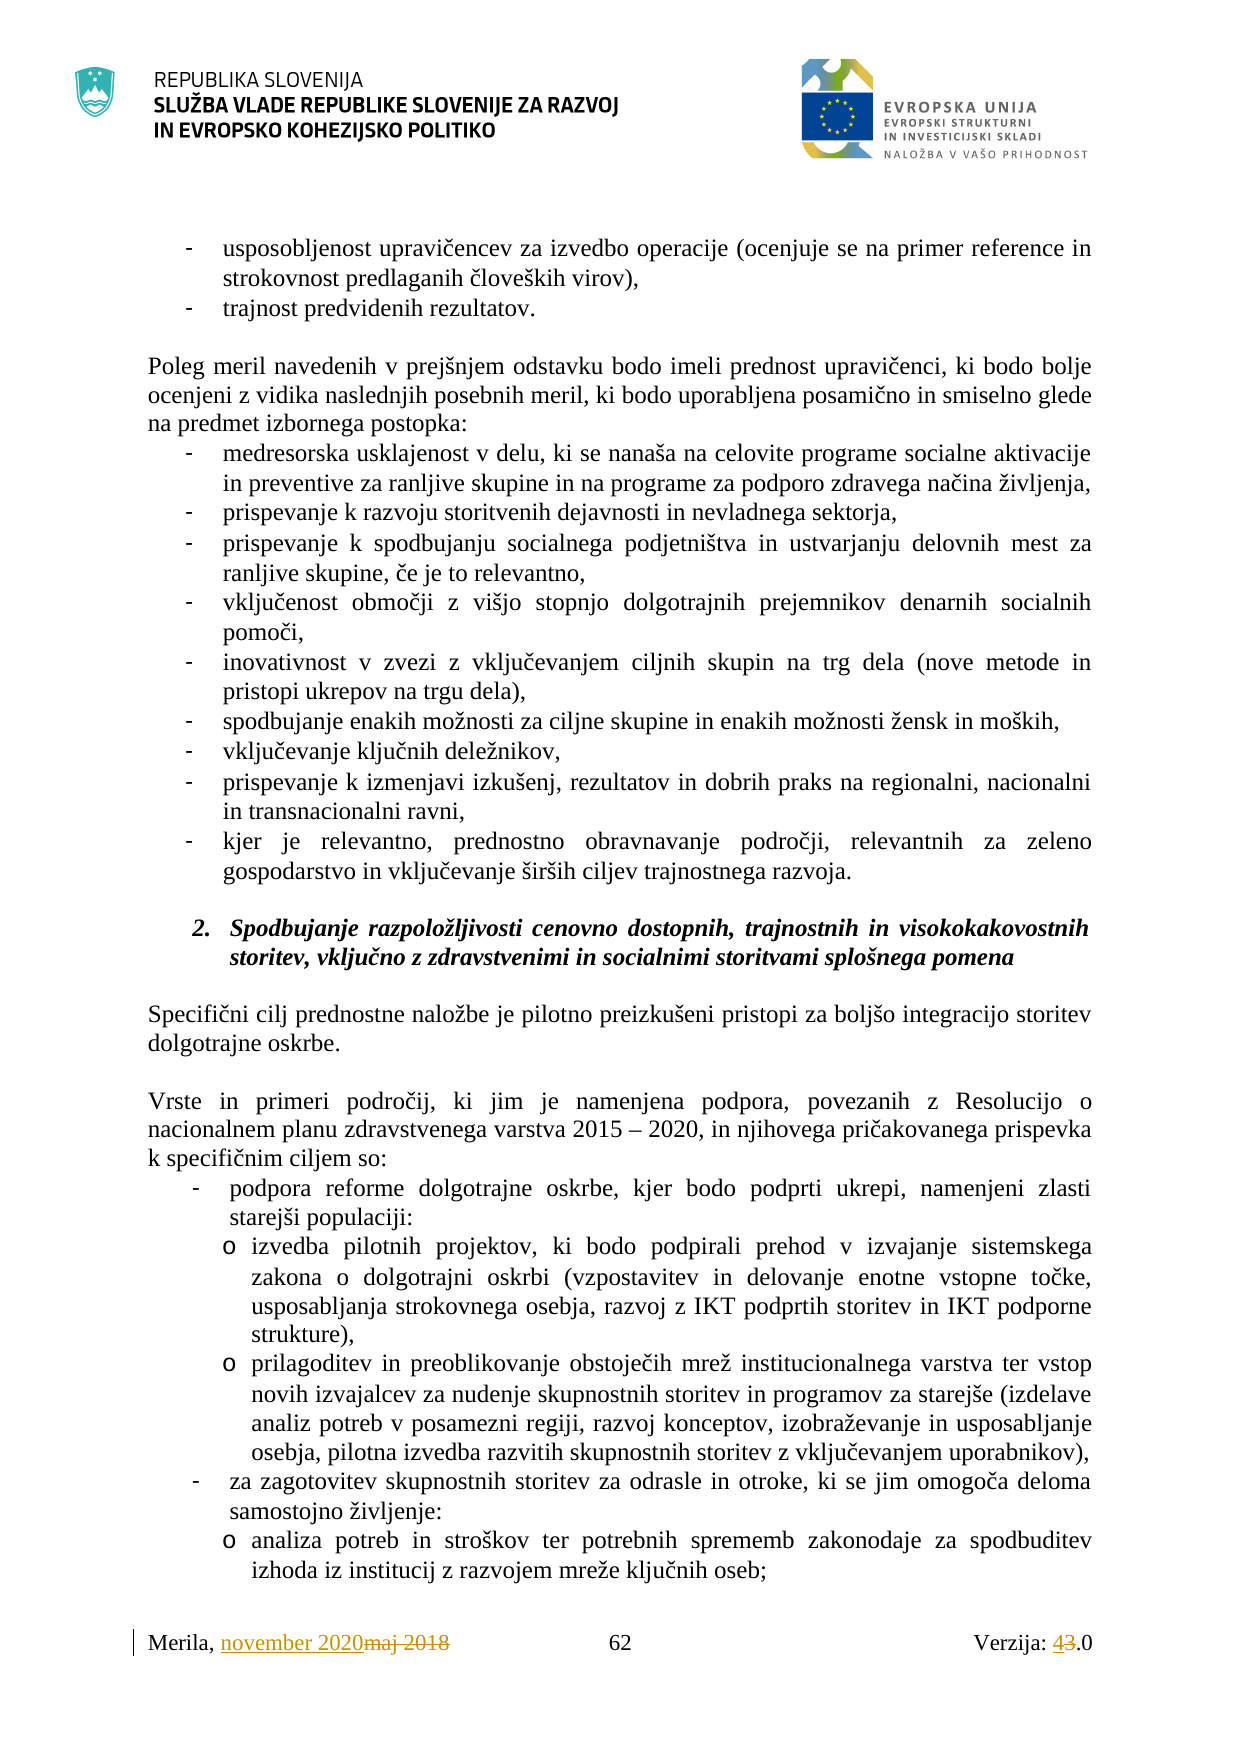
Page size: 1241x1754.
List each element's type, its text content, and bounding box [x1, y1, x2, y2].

list vključenost območji z višjo stopnjo dolgotrajnih prejemnikov denarnih socialnih pomoči, [185, 586, 1093, 646]
list podpora reforme dolgotrajne oskrbe, kjer bodo podprti ukrepi, namenjeni zlasti starejši populaciji: [192, 1172, 1093, 1231]
list usposobljenost upravičencev za izvedbo operacije (ocenjuje se na primer reference in strokovnost predlaganih človeških virov), [185, 232, 1093, 292]
list spodbujanje enakih možnosti za ciljne skupine in enakih možnosti žensk in moških, [185, 705, 1093, 735]
text Vrste in primeri področij, ki jim je namenjena podpora, povezanih z Resolucijo o nacionalnem planu zdravstvenega varstva 2015 – 2020, in njihovega pričakovanega prispevka k specifičnim ciljem so: [148, 1086, 1093, 1172]
list prispevanje k razvoju storitvenih dejavnosti in nevladnega sektorja, [185, 497, 1093, 527]
list prispevanje k spodbujanju socialnega podjetništva in ustvarjanju delovnih mest za ranljive skupine, če je to relevantno, [185, 527, 1093, 586]
list inovativnost v zvezi z vključevanjem ciljnih skupin na trg dela (nove metode in pristopi ukrepov na trgu dela), [185, 646, 1093, 705]
picture [75, 67, 619, 144]
text Specifični cilj prednostne naložbe je pilotno preizkušeni pristopi za boljšo integracijo storitev dolgotrajne oskrbe. [148, 999, 1093, 1057]
list analiza potreb in stroškov ter potrebnih sprememb zakonodaje za spodbuditev izhoda iz institucij z razvojem mreže ključnih oseb; [222, 1525, 1093, 1584]
text Poleg meril navedenih v prejšnjem odstavku bodo imeli prednost upravičenci, ki bodo bolje ocenjeni z vidika naslednjih posebnih meril, ki bodo uporabljena posamično in smiselno glede na predmet izbornega postopka: [148, 351, 1093, 437]
subtitle Spodbujanje razpoložljivosti cenovno dostopnih, trajnostnih in visokokakovostnih storitev, vključno z zdravstvenimi in socialnimi storitvami splošnega pomena [192, 913, 1093, 971]
list vključevanje ključnih deležnikov, [185, 735, 1093, 766]
list trajnost predvidenih rezultatov. [185, 292, 1093, 322]
list medresorska usklajenost v delu, ki se nanaša na celovite programe socialne aktivacije in preventive za ranljive skupine in na programe za podporo zdravega načina življenja, [185, 437, 1093, 497]
list prispevanje k izmenjavi izkušenj, rezultatov in dobrih praks na regionalni, nacionalni in transnacionalni ravni, [185, 766, 1093, 825]
list prilagoditev in preoblikovanje obstoječih mrež institucionalnega varstva ter vstop novih izvajalcev za nudenje skupnostnih storitev in programov za starejše (izdelave analiz potreb v posamezni regiji, razvoj konceptov, izobraževanje in usposabljanje osebja, pilotna izvedba razvitih skupnostnih storitev z vključevanjem uporabnikov), [222, 1348, 1093, 1465]
list kjer je relevantno, prednostno obravnavanje področji, relevantnih za zeleno gospodarstvo in vključevanje širših ciljev trajnostnega razvoja. [185, 825, 1093, 884]
list za zagotovitev skupnostnih storitev za odrasle in otroke, ki se jim omogoča deloma samostojno življenje: [192, 1465, 1093, 1525]
list izvedba pilotnih projektov, ki bodo podpirali prehod v izvajanje sistemskega zakona o dolgotrajni oskrbi (vzpostavitev in delovanje enotne vstopne točke, usposabljanja strokovnega osebja, razvoj z IKT podprtih storitev in IKT podporne strukture), [222, 1231, 1093, 1348]
picture [728, 16, 1125, 208]
